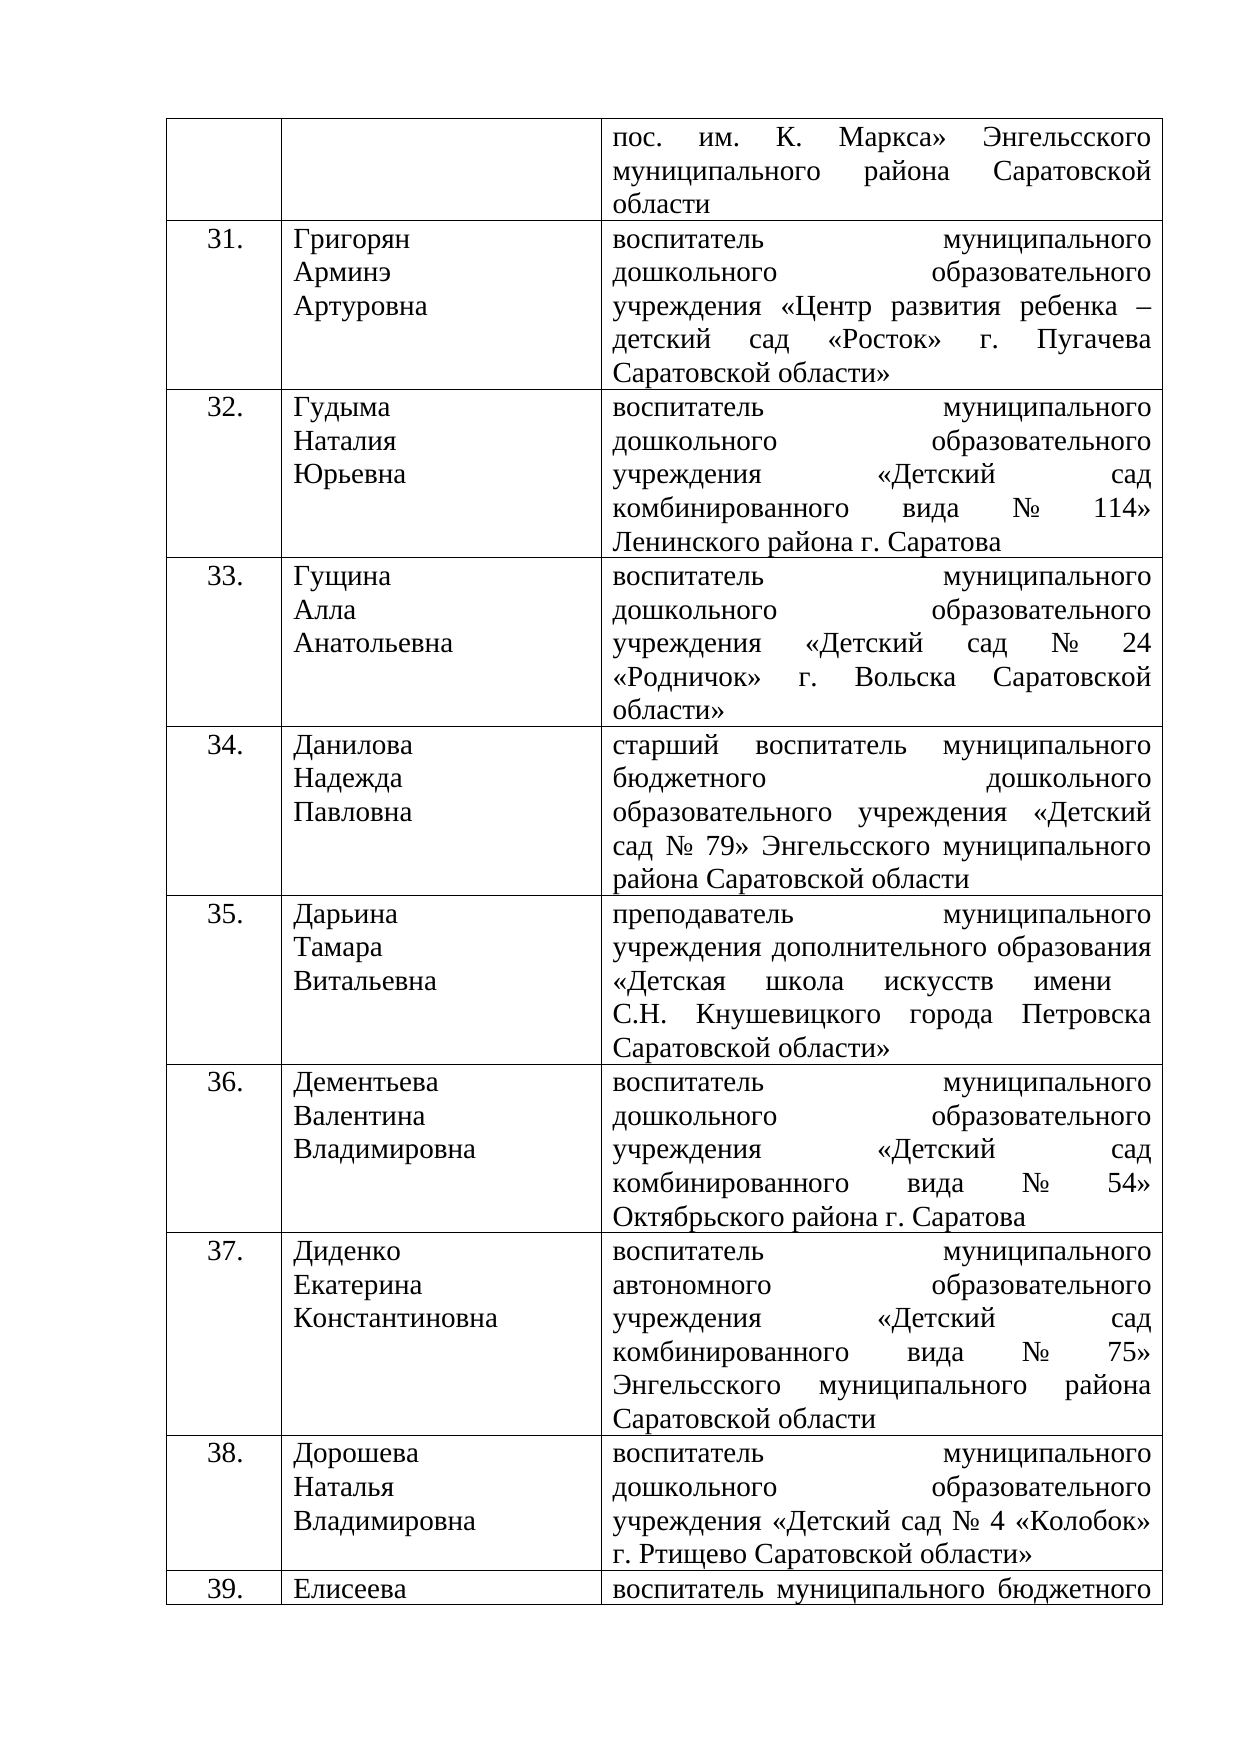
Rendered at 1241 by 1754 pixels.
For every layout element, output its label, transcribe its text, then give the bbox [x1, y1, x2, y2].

table_cell [167, 896, 281, 1063]
table_cell [167, 1436, 281, 1570]
table_cell [167, 558, 281, 726]
table_cell [167, 1065, 281, 1232]
table_cell воспитатель муниципального дошкольного образовательного учреждения «Детский сад комбинированного вида № 114» Ленинского района г. Саратова [602, 390, 1162, 557]
table_cell Данилова Надежда Павловна [282, 727, 601, 895]
table_cell Гудыма Наталия Юрьевна [282, 390, 601, 557]
table_cell старший воспитатель муниципального бюджетного дошкольного образовательного учреждения «Детский сад № 79» Энгельсского муниципального района Саратовской области [602, 727, 1162, 895]
table_cell воспитатель муниципального дошкольного образовательного учреждения «Детский сад № 4 «Колобок» г. Ртищево Саратовской области» [602, 1436, 1162, 1570]
table_cell Дарьина Тамара Витальевна [282, 896, 601, 1063]
table_cell преподаватель муниципального учреждения дополнительного образования «Детская школа искусств имени С.Н. Кнушевицкого города Петровска Саратовской области» [602, 896, 1162, 1063]
table_cell Дорошева Наталья Владимировна [282, 1436, 601, 1570]
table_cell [282, 119, 601, 220]
table_cell [167, 1233, 281, 1434]
table_cell [167, 727, 281, 895]
table_cell [167, 221, 281, 388]
table_cell [167, 1571, 281, 1604]
table_cell [167, 390, 281, 557]
table_cell воспитатель муниципального дошкольного образовательного учреждения «Детский сад комбинированного вида № 54» Октябрьского района г. Саратова [602, 1065, 1162, 1232]
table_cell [282, 1571, 601, 1604]
table_cell Гущина Алла Анатольевна [282, 558, 601, 726]
table_cell воспитатель муниципального автономного образовательного учреждения «Детский сад комбинированного вида № 75» Энгельсского муниципального района Саратовской области [602, 1233, 1162, 1434]
table_cell Григорян Арминэ Артуровна [282, 221, 601, 388]
table_cell Дементьева Валентина Владимировна [282, 1065, 601, 1232]
table_cell Диденко Екатерина Константиновна [282, 1233, 601, 1434]
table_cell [602, 119, 1162, 220]
table_cell [167, 119, 281, 220]
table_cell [602, 1571, 1162, 1604]
table_cell воспитатель муниципального дошкольного образовательного учреждения «Детский сад № 24 «Родничок» г. Вольска Саратовской области» [602, 558, 1162, 726]
table_cell воспитатель муниципального дошкольного образовательного учреждения «Центр развития ребенка – детский сад «Росток» г. Пугачева Саратовской области» [602, 221, 1162, 388]
